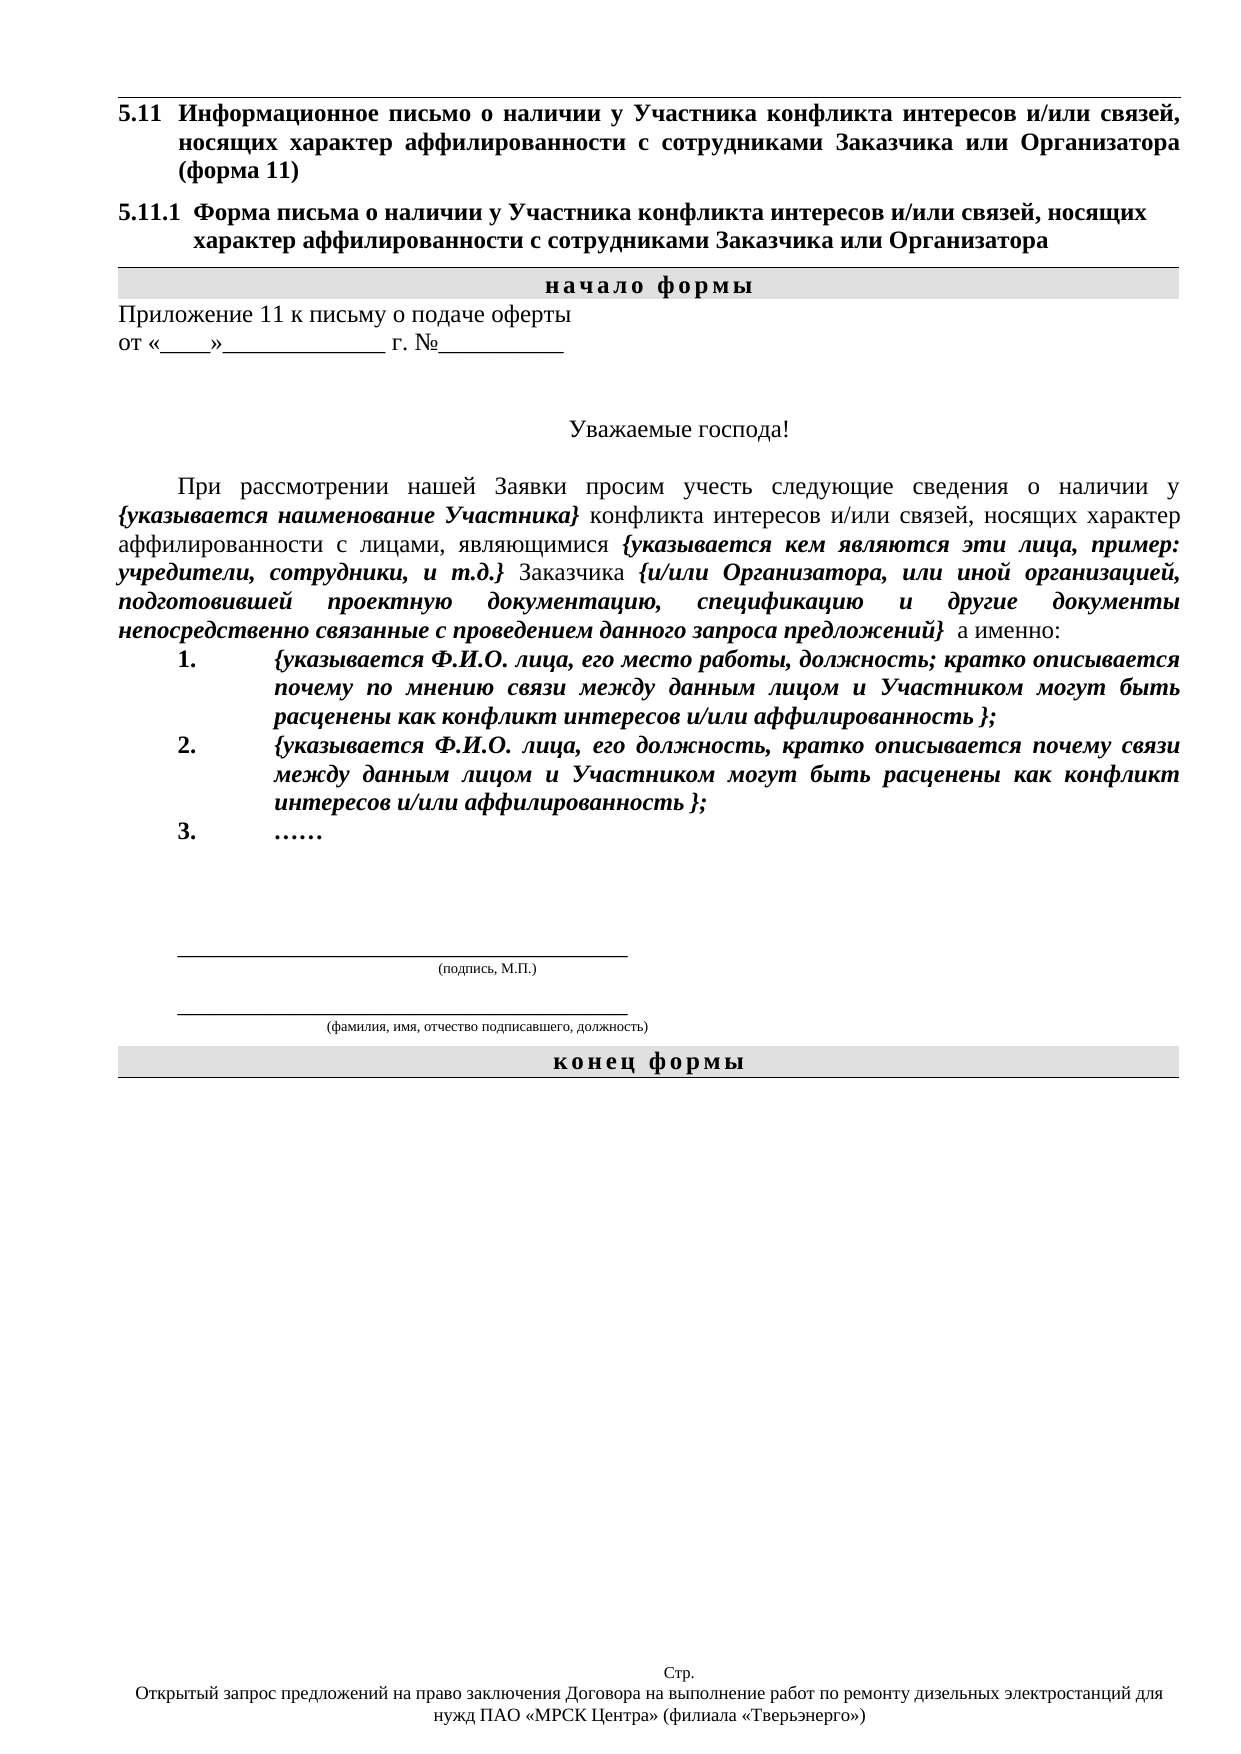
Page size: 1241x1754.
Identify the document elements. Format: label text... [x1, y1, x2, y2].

subtitle Форма письма о наличии у Участника конфликта интересов и/или связей, носящих характер аффилированности с сотрудниками Заказчика или Организатора [118, 197, 1181, 254]
text При рассмотрении нашей Заявки просим учесть следующие сведения о наличии у {указывается наименование Участника} конфликта интересов и/или связей, носящих характер аффилированности с лицами, являющимися {указывается кем являются эти лица, пример: учредители, сотрудники, и т.д.} Заказчика {и/или Организатора, или иной организацией, подготовившей проектную документацию, спецификацию и другие документы непосредственно связанные с проведением данного запроса предложений} а именно: [118, 471, 1181, 644]
list {указывается Ф.И.О. лица, его место работы, должность; кратко описывается почему по мнению связи между данным лицом и Участником могут быть расценены как конфликт интересов и/или аффилированность }; [177, 644, 1181, 730]
text (подпись, М.П.) [118, 960, 797, 989]
subtitle Информационное письмо о наличии у Участника конфликта интересов и/или связей, носящих характер аффилированности с сотрудниками Заказчика или Организатора (форма 11) [118, 98, 1181, 184]
text ____________________________________ [118, 931, 1181, 960]
list …… [177, 816, 1181, 845]
text начало формы [118, 268, 1179, 299]
text конец формы [118, 1046, 1179, 1077]
text (фамилия, имя, отчество подписавшего, должность) [118, 1017, 797, 1046]
text ____________________________________ [118, 989, 1181, 1017]
list {указывается Ф.И.О. лица, его должность, кратко описывается почему связи между данным лицом и Участником могут быть расценены как конфликт интересов и/или аффилированность }; [177, 730, 1181, 816]
text Уважаемые господа! [118, 414, 1181, 442]
text Приложение 11 к письму о подаче оферты от «____»_____________ г. №__________ [118, 299, 1181, 356]
